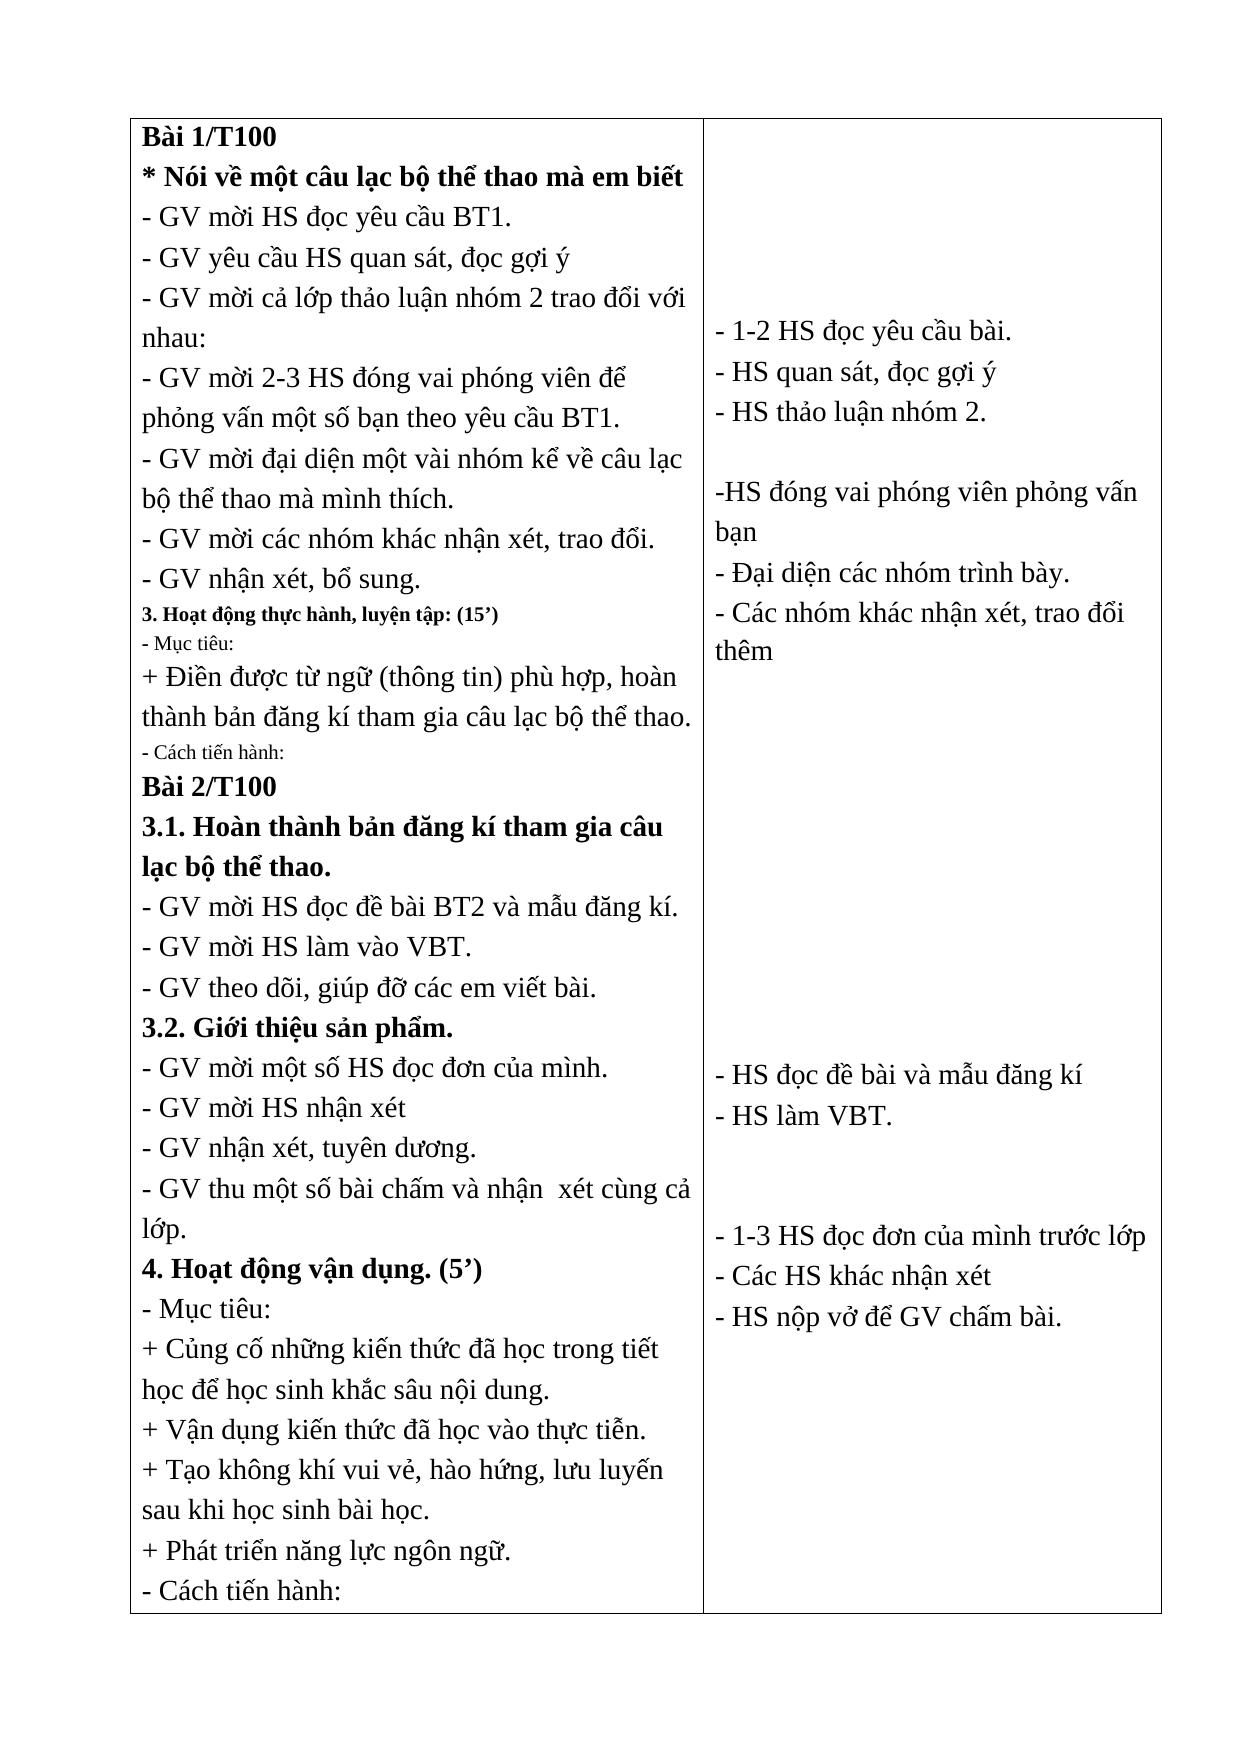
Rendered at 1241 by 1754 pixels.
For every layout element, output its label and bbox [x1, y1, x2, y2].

table_cell [131, 119, 703, 1613]
table_cell [704, 119, 1161, 1613]
